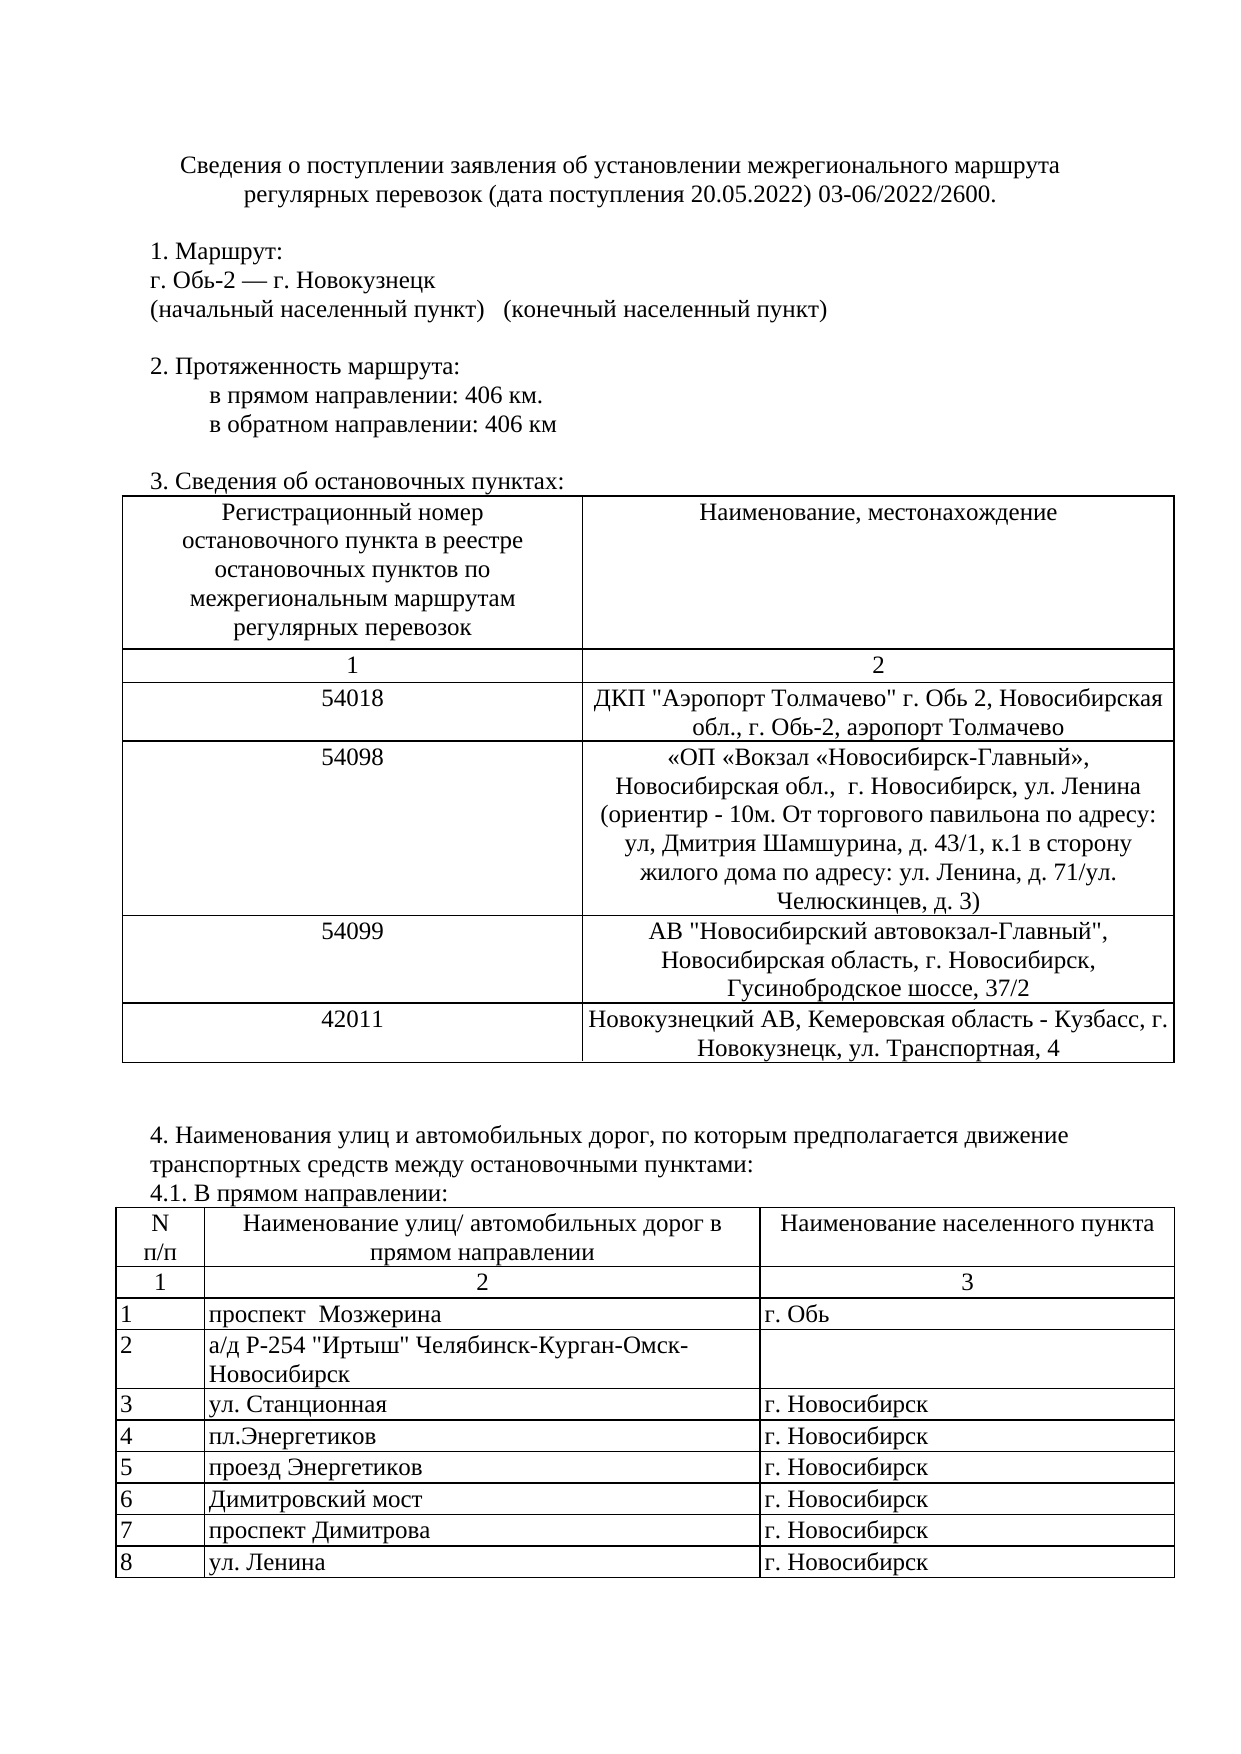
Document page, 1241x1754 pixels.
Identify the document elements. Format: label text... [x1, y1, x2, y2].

table_header Наименование улиц/ автомобильных дорог в прямом направлении [205, 1208, 759, 1266]
table_cell 2 [583, 650, 1173, 681]
table_cell 1 [117, 1267, 204, 1297]
table_cell г. Новосибирск [761, 1484, 1174, 1513]
table_cell пл.Энергетиков [205, 1421, 759, 1451]
table_cell 3 [761, 1267, 1174, 1297]
table_cell 3 [117, 1389, 204, 1419]
table_cell проезд Энергетиков [205, 1452, 759, 1482]
table_cell 6 [117, 1484, 204, 1513]
text 1. Маршрут: [150, 236, 1090, 265]
table_cell [761, 1330, 1174, 1388]
table_cell 1 [117, 1299, 204, 1329]
text 4. Наименования улиц и автомобильных дорог, по которым предполагается движение транспортных средств между остановочными пунктами: [150, 1120, 1090, 1178]
text (начальный населенный пункт) (конечный населенный пункт) [150, 294, 1090, 322]
table_cell Новокузнецкий АВ, Кемеровская область - Кузбасс, г. Новокузнецк, ул. Транспортная, 4 [583, 1004, 1173, 1061]
text 3. Сведения об остановочных пунктах: [150, 466, 1090, 495]
table_cell г. Обь [761, 1299, 1174, 1329]
table_cell а/д Р-254 "Иртыш" Челябинск-Курган-Омск-Новосибирск [205, 1330, 759, 1388]
table_cell Димитровский мост [205, 1484, 759, 1513]
table_cell ул. Ленина [205, 1547, 759, 1576]
table_cell г. Новосибирск [761, 1515, 1174, 1545]
table_cell 5 [117, 1452, 204, 1482]
table_cell ул. Станционная [205, 1389, 759, 1419]
table_cell 2 [205, 1267, 759, 1297]
table_cell г. Новосибирск [761, 1421, 1174, 1451]
table_cell 54018 [123, 683, 582, 740]
text в прямом направлении: 406 км. [150, 380, 1090, 409]
table_cell АВ "Новосибирский автовокзал-Главный", Новосибирская область, г. Новосибирск, Гусинобродское шоссе, 37/2 [583, 916, 1173, 1002]
table_header Наименование населенного пункта [761, 1208, 1174, 1266]
text в обратном направлении: 406 км [150, 409, 1090, 437]
text 4.1. В прямом направлении: [150, 1178, 1090, 1207]
table_header N п/п [117, 1208, 204, 1266]
text г. Обь-2 — г. Новокузнецк [150, 265, 1090, 294]
table_cell 42011 [123, 1004, 582, 1061]
table_cell г. Новосибирск [761, 1547, 1174, 1576]
table_cell 54099 [123, 916, 582, 1002]
table_cell 2 [117, 1330, 204, 1388]
table_cell 8 [117, 1547, 204, 1576]
table_cell проспект Димитрова [205, 1515, 759, 1545]
table_cell 54098 [123, 742, 582, 914]
text Сведения о поступлении заявления об установлении межрегионального маршрута регулярных перевозок (дата поступления 20.05.2022) 03-06/2022/2600. [150, 150, 1090, 207]
table_cell г. Новосибирск [761, 1452, 1174, 1482]
table_cell 1 [123, 650, 582, 681]
table_cell проспект Мозжерина [205, 1299, 759, 1329]
table_cell г. Новосибирск [761, 1389, 1174, 1419]
table_cell ДКП "Аэропорт Толмачево" г. Обь 2, Новосибирская обл., г. Обь-2, аэропорт Толмачево [583, 683, 1173, 740]
table_cell 7 [117, 1515, 204, 1545]
table_header Регистрационный номер остановочного пункта в реестре остановочных пунктов по межрегиональным маршрутам регулярных перевозок [123, 497, 582, 648]
table_header Наименование, местонахождение [583, 497, 1173, 648]
table_cell «ОП «Вокзал «Новосибирск-Главный», Новосибирская обл., г. Новосибирск, ул. Ленина (ориентир - 10м. От торгового павильона по адресу: ул, Дмитрия Шамшурина, д. 43/1, к.1 в сторону жилого дома по адресу: ул. Ленина, д. 71/ул. Челюскинцев, д. 3) [583, 742, 1173, 914]
table_cell 4 [117, 1421, 204, 1451]
text 2. Протяженность маршрута: [150, 351, 1090, 380]
